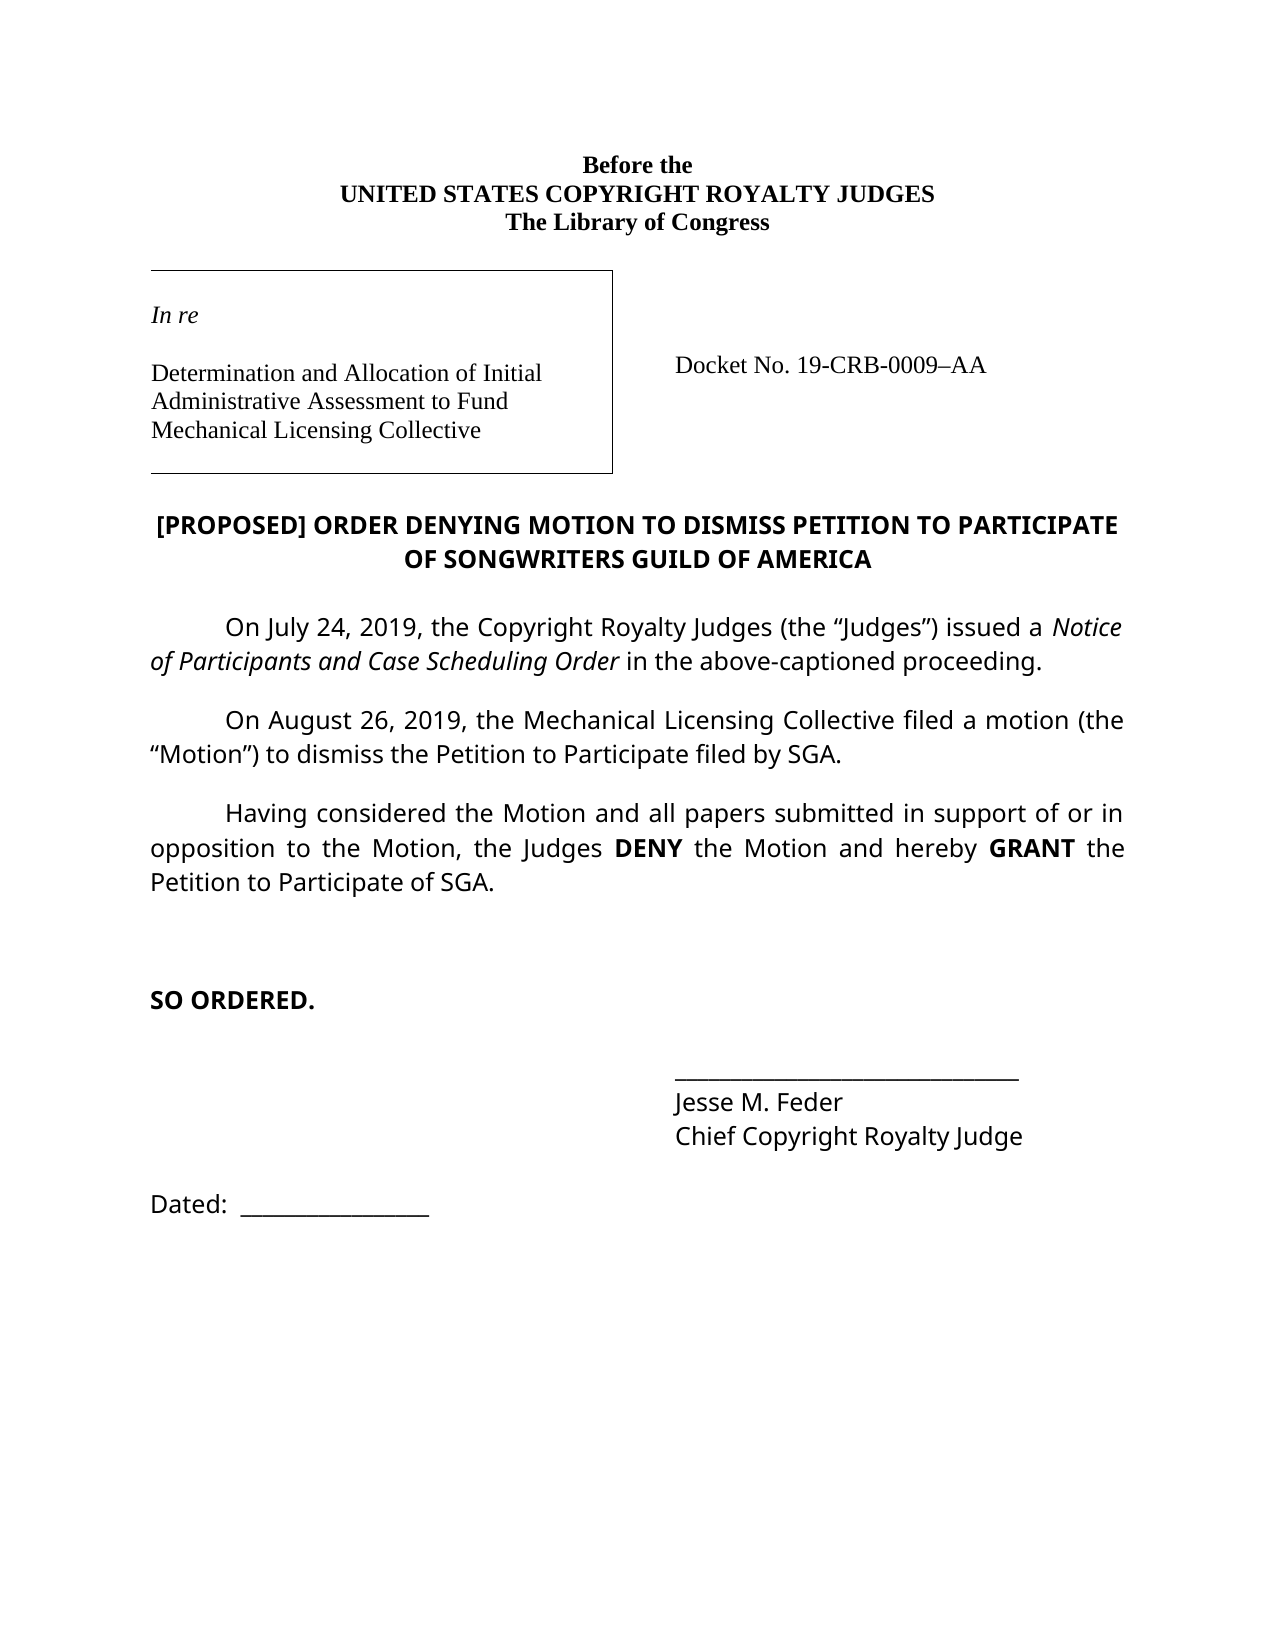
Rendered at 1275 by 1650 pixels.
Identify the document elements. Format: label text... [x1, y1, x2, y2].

text On August 26, 2019, the Mechanical Licensing Collective filed a motion (the “Motion”) to dismiss the Petition to Participate filed by SGA. [150, 703, 1125, 771]
text Dated: _________________ [150, 1187, 1125, 1221]
table_header In re Determination and Allocation of Initial Administrative Assessment to Fund Mechanical Licensing Collective [151, 271, 612, 473]
text On July 24, 2019, the Copyright Royalty Judges (the “Judges”) issued a Notice of Participants and Case Scheduling Order in the above-captioned proceeding. [150, 610, 1125, 678]
text Jesse M. Feder [150, 1084, 1125, 1119]
text Chief Copyright Royalty Judge [150, 1119, 1125, 1153]
text Before the [150, 150, 1125, 179]
text _______________________________ [150, 1051, 1125, 1084]
text Having considered the Motion and all papers submitted in support of or in opposition to the Motion, the Judges DENY the Motion and hereby GRANT the Petition to Participate of SGA. [150, 796, 1125, 898]
text SO ORDERED. [150, 982, 1125, 1016]
table_header Docket No. 19-CRB-0009–AA [613, 270, 1166, 473]
text [PROPOSED] ORDER DENYING MOTION TO DISMISS PETITION TO PARTICIPATE OF SONGWRITERS GUILD OF AMERICA [150, 508, 1125, 576]
text The Library of Congress [150, 207, 1125, 236]
text UNITED STATES COPYRIGHT ROYALTY JUDGES [150, 179, 1125, 207]
